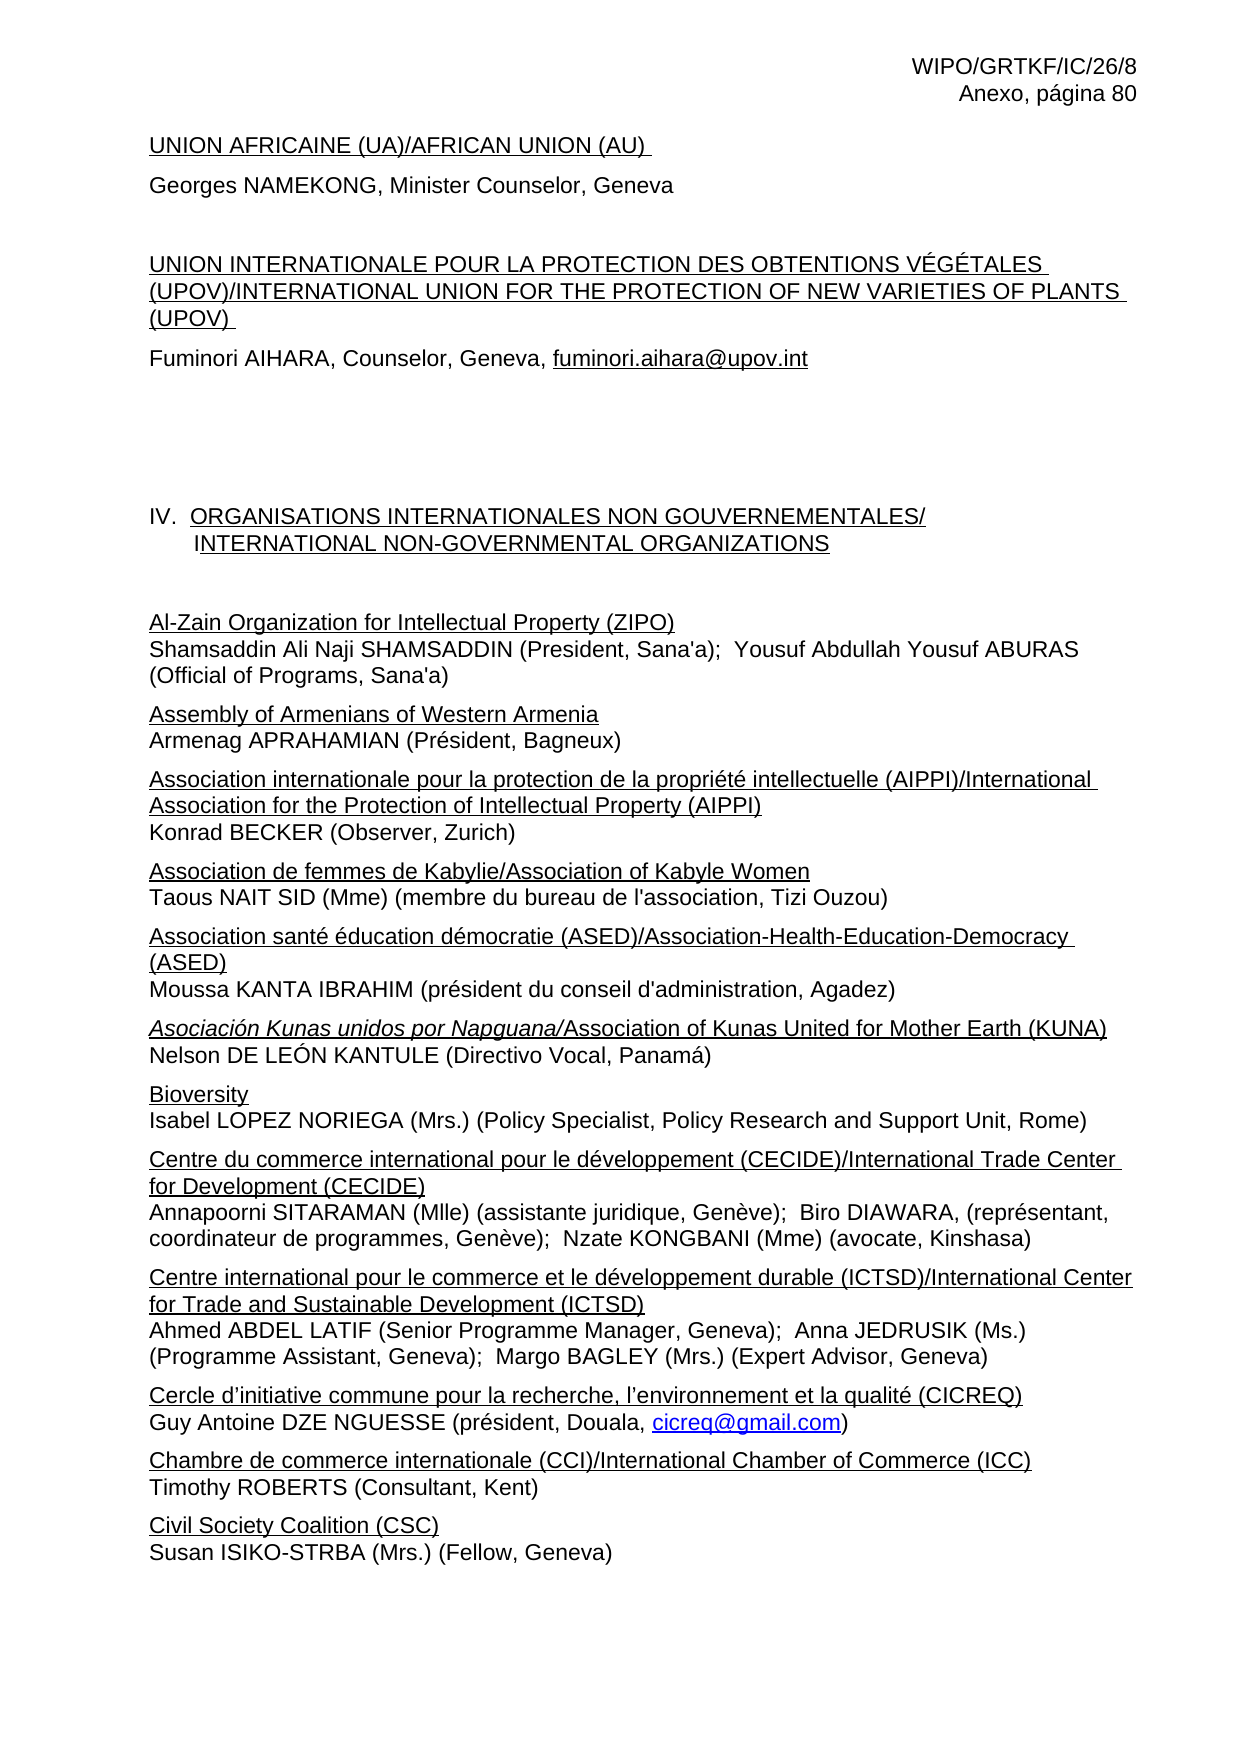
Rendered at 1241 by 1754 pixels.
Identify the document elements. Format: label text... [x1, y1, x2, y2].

text Association santé éducation démocratie (ASED)/Association-Health-Education-Democracy (ASED) Moussa KANTA IBRAHIM (président du conseil d'administration, Agadez) [149, 923, 1137, 1002]
text Fuminori AIHARA, Counselor, Geneva, fuminori.aihara@upov.int [149, 345, 1137, 372]
text Bioversity Isabel LOPEZ NORIEGA (Mrs.) (Policy Specialist, Policy Research and Support Unit, Rome) [149, 1081, 1137, 1134]
text Association internationale pour la protection de la propriété intellectuelle (AIPPI)/International Association for the Protection of Intellectual Property (AIPPI) Konrad BECKER (Observer, Zurich) [149, 766, 1137, 845]
text UNION AFRICAINE (UA)/AFRICAN UNION (AU) [149, 132, 1137, 159]
text Georges NAMEKONG, Minister Counselor, Geneva [149, 172, 1137, 199]
text Centre du commerce international pour le développement (CECIDE)/International Trade Center for Development (CECIDE) Annapoorni SITARAMAN (Mlle) (assistante juridique, Genève); Biro DIAWARA, (représentant, coordinateur de programmes, Genève); Nzate KONGBANI (Mme) (avocate, Kinshasa) [149, 1146, 1137, 1252]
text Al-Zain Organization for Intellectual Property (ZIPO) Shamsaddin Ali Naji SHAMSADDIN (President, Sana'a); Yousuf Abdullah Yousuf ABURAS (Official of Programs, Sana'a) [149, 609, 1137, 688]
text Chambre de commerce internationale (CCI)/International Chamber of Commerce (ICC) Timothy ROBERTS (Consultant, Kent) [149, 1447, 1137, 1500]
text Cercle d’initiative commune pour la recherche, l’environnement et la qualité (CICREQ) Guy Antoine DZE NGUESSE (président, Douala, cicreq@gmail.com) [149, 1382, 1137, 1435]
text Centre international pour le commerce et le développement durable (ICTSD)/International Center for Trade and Sustainable Development (ICTSD) Ahmed ABDEL LATIF (Senior Programme Manager, Geneva); Anna JEDRUSIK (Ms.) (Programme Assistant, Geneva); Margo BAGLEY (Mrs.) (Expert Advisor, Geneva) [149, 1264, 1137, 1369]
text iV. Organisations internationales non Gouvernementales/ International Non-Governmental Organizations [149, 503, 1137, 557]
text Asociación Kunas unidos por Napguana/Association of Kunas United for Mother Earth (KUNA) Nelson DE LEÓN KANTULE (Directivo Vocal, Panamá) [149, 1014, 1137, 1068]
text Assembly of Armenians of Western Armenia Armenag APRAHAMIAN (Président, Bagneux) [149, 701, 1137, 753]
text Association de femmes de Kabylie/Association of Kabyle Women Taous NAIT SID (Mme) (membre du bureau de l'association, Tizi Ouzou) [149, 858, 1137, 910]
text Civil Society Coalition (CSC) Susan ISIKO-STRBA (Mrs.) (Fellow, Geneva) [149, 1512, 1137, 1565]
text UNION INTERNATIONALE POUR LA PROTECTION DES OBTENTIONS VÉGÉTALES (UPOV)/INTERNATIONAL UNION FOR THE PROTECTION OF NEW VARIETIES OF PLANTS (UPOV) [149, 251, 1137, 332]
